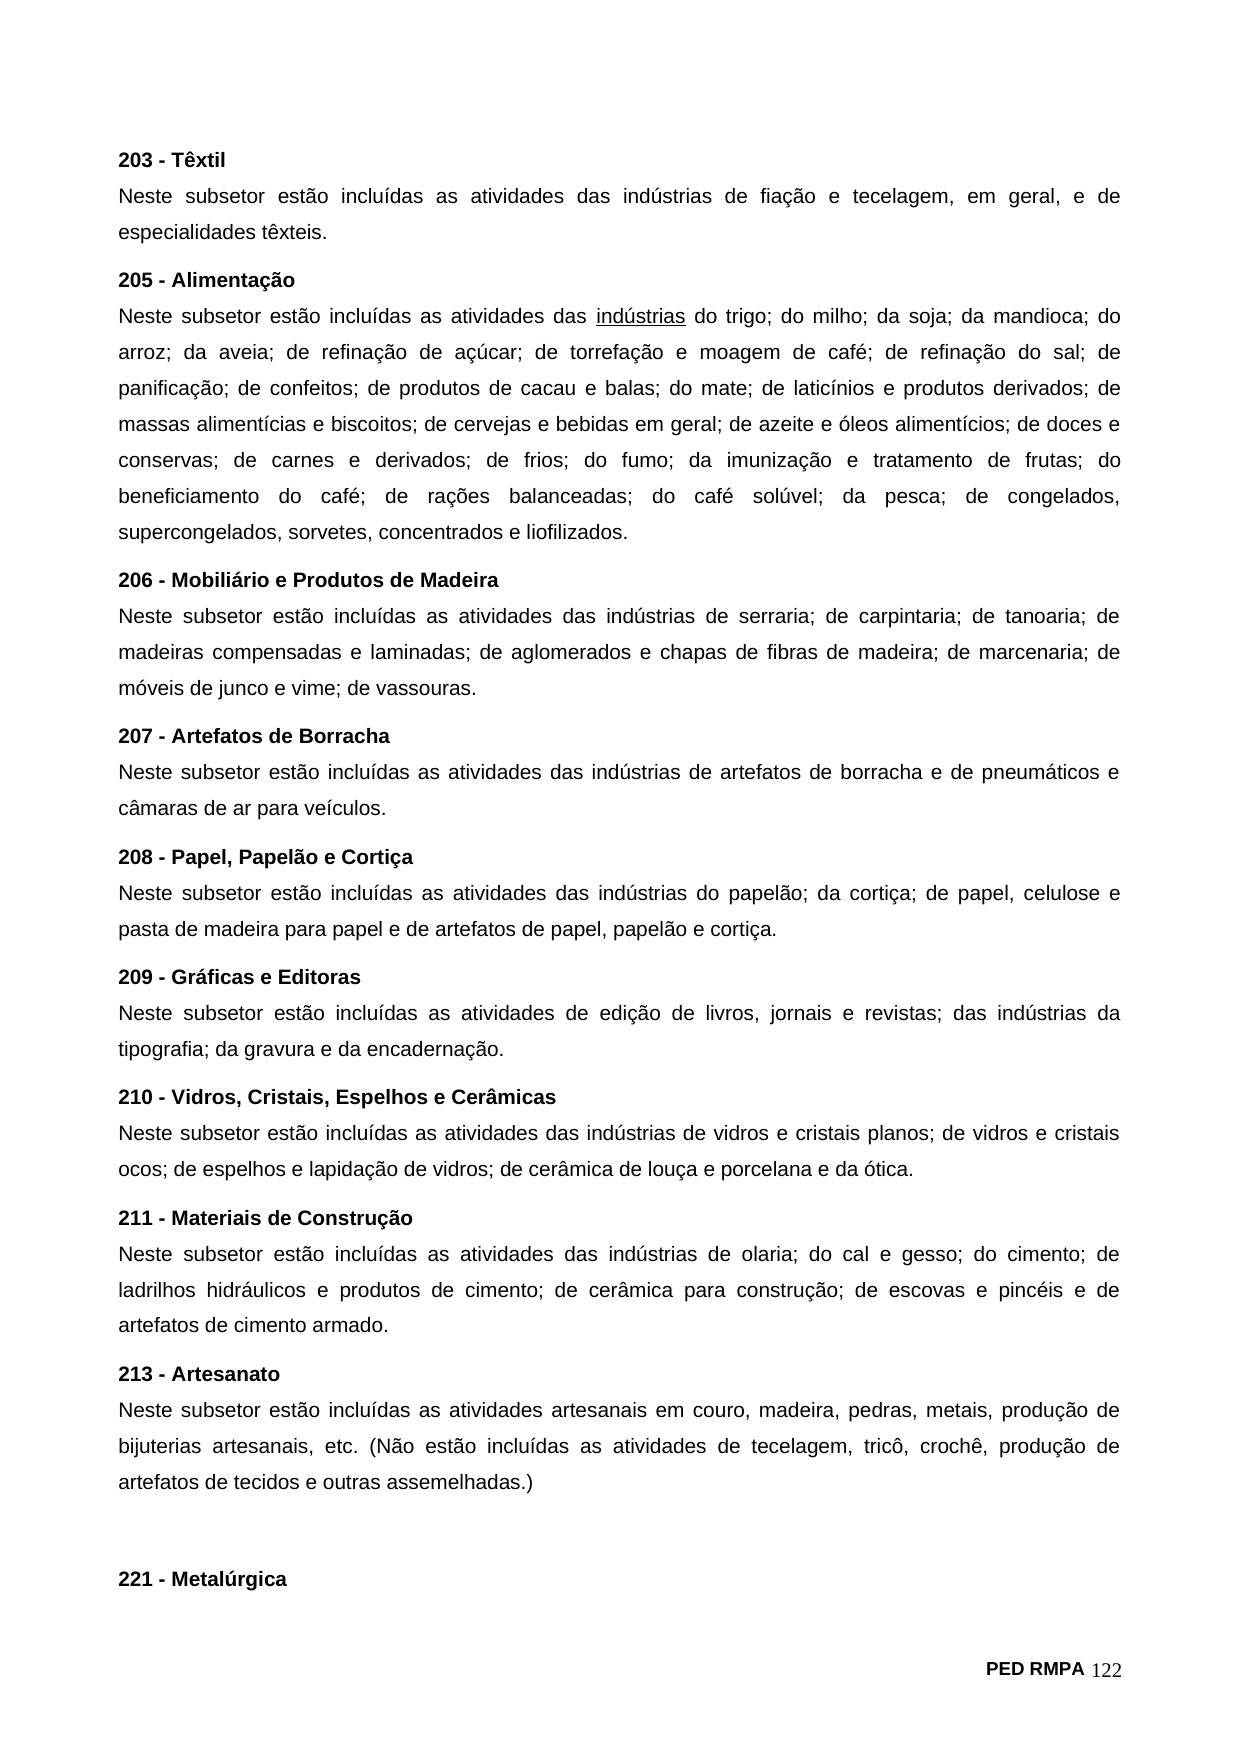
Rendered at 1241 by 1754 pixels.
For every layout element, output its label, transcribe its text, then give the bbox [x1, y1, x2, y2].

text 205 - Alimentação [118, 268, 1122, 292]
text Neste subsetor estão incluídas as atividades das indústrias do papelão; da cortiça; de papel, celulose e pasta de madeira para papel e de artefatos de papel, papelão e cortiça. [118, 881, 1122, 940]
text Neste subsetor estão incluídas as atividades artesanais em couro, madeira, pedras, metais, produção de bijuterias artesanais, etc. (Não estão incluídas as atividades de tecelagem, tricô, crochê, produção de artefatos de tecidos e outras assemelhadas.) [118, 1398, 1122, 1493]
text Neste subsetor estão incluídas as atividades das indústrias de vidros e cristais planos; de vidros e cristais ocos; de espelhos e lapidação de vidros; de cerâmica de louça e porcelana e da ótica. [118, 1121, 1122, 1181]
text Neste subsetor estão incluídas as atividades das indústrias de olaria; do cal e gesso; do cimento; de ladrilhos hidráulicos e produtos de cimento; de cerâmica para construção; de escovas e pincéis e de artefatos de cimento armado. [118, 1241, 1122, 1337]
text 213 - Artesanato [118, 1362, 1122, 1386]
text 208 - Papel, Papelão e Cortiça [118, 844, 1122, 868]
text 210 - Vidros, Cristais, Espelhos e Cerâmicas [118, 1085, 1122, 1109]
text 206 - Mobiliário e Produtos de Madeira [118, 568, 1122, 592]
text Neste subsetor estão incluídas as atividades das indústrias de serraria; de carpintaria; de tanoaria; de madeiras compensadas e laminadas; de aglomerados e chapas de fibras de madeira; de marcenaria; de móveis de junco e vime; de vassouras. [118, 604, 1122, 700]
text Neste subsetor estão incluídas as atividades das indústrias de artefatos de borracha e de pneumáticos e câmaras de ar para veículos. [118, 760, 1122, 820]
text 207 - Artefatos de Borracha [118, 724, 1122, 748]
text Neste subsetor estão incluídas as atividades de edição de livros, jornais e revistas; das indústrias da tipografia; da gravura e da encadernação. [118, 1001, 1122, 1061]
text Neste subsetor estão incluídas as atividades das indústrias de fiação e tecelagem, em geral, e de especialidades têxteis. [118, 184, 1122, 243]
text 203 - Têxtil [118, 148, 1122, 172]
text 209 - Gráficas e Editoras [118, 965, 1122, 989]
text 211 - Materiais de Construção [118, 1206, 1122, 1229]
text Neste subsetor estão incluídas as atividades das indústrias do trigo; do milho; da soja; da mandioca; do arroz; da aveia; de refinação de açúcar; de torrefação e moagem de café; de refinação do sal; de panificação; de confeitos; de produtos de cacau e balas; do mate; de laticínios e produtos derivados; de massas alimentícias e biscoitos; de cervejas e bebidas em geral; de azeite e óleos alimentícios; de doces e conservas; de carnes e derivados; de frios; do fumo; da imunização e tratamento de frutas; do beneficiamento do café; de rações balanceadas; do café solúvel; da pesca; de congelados, supercongelados, sorvetes, concentrados e liofilizados. [118, 304, 1122, 543]
text 221 - Metalúrgica [118, 1566, 1122, 1590]
